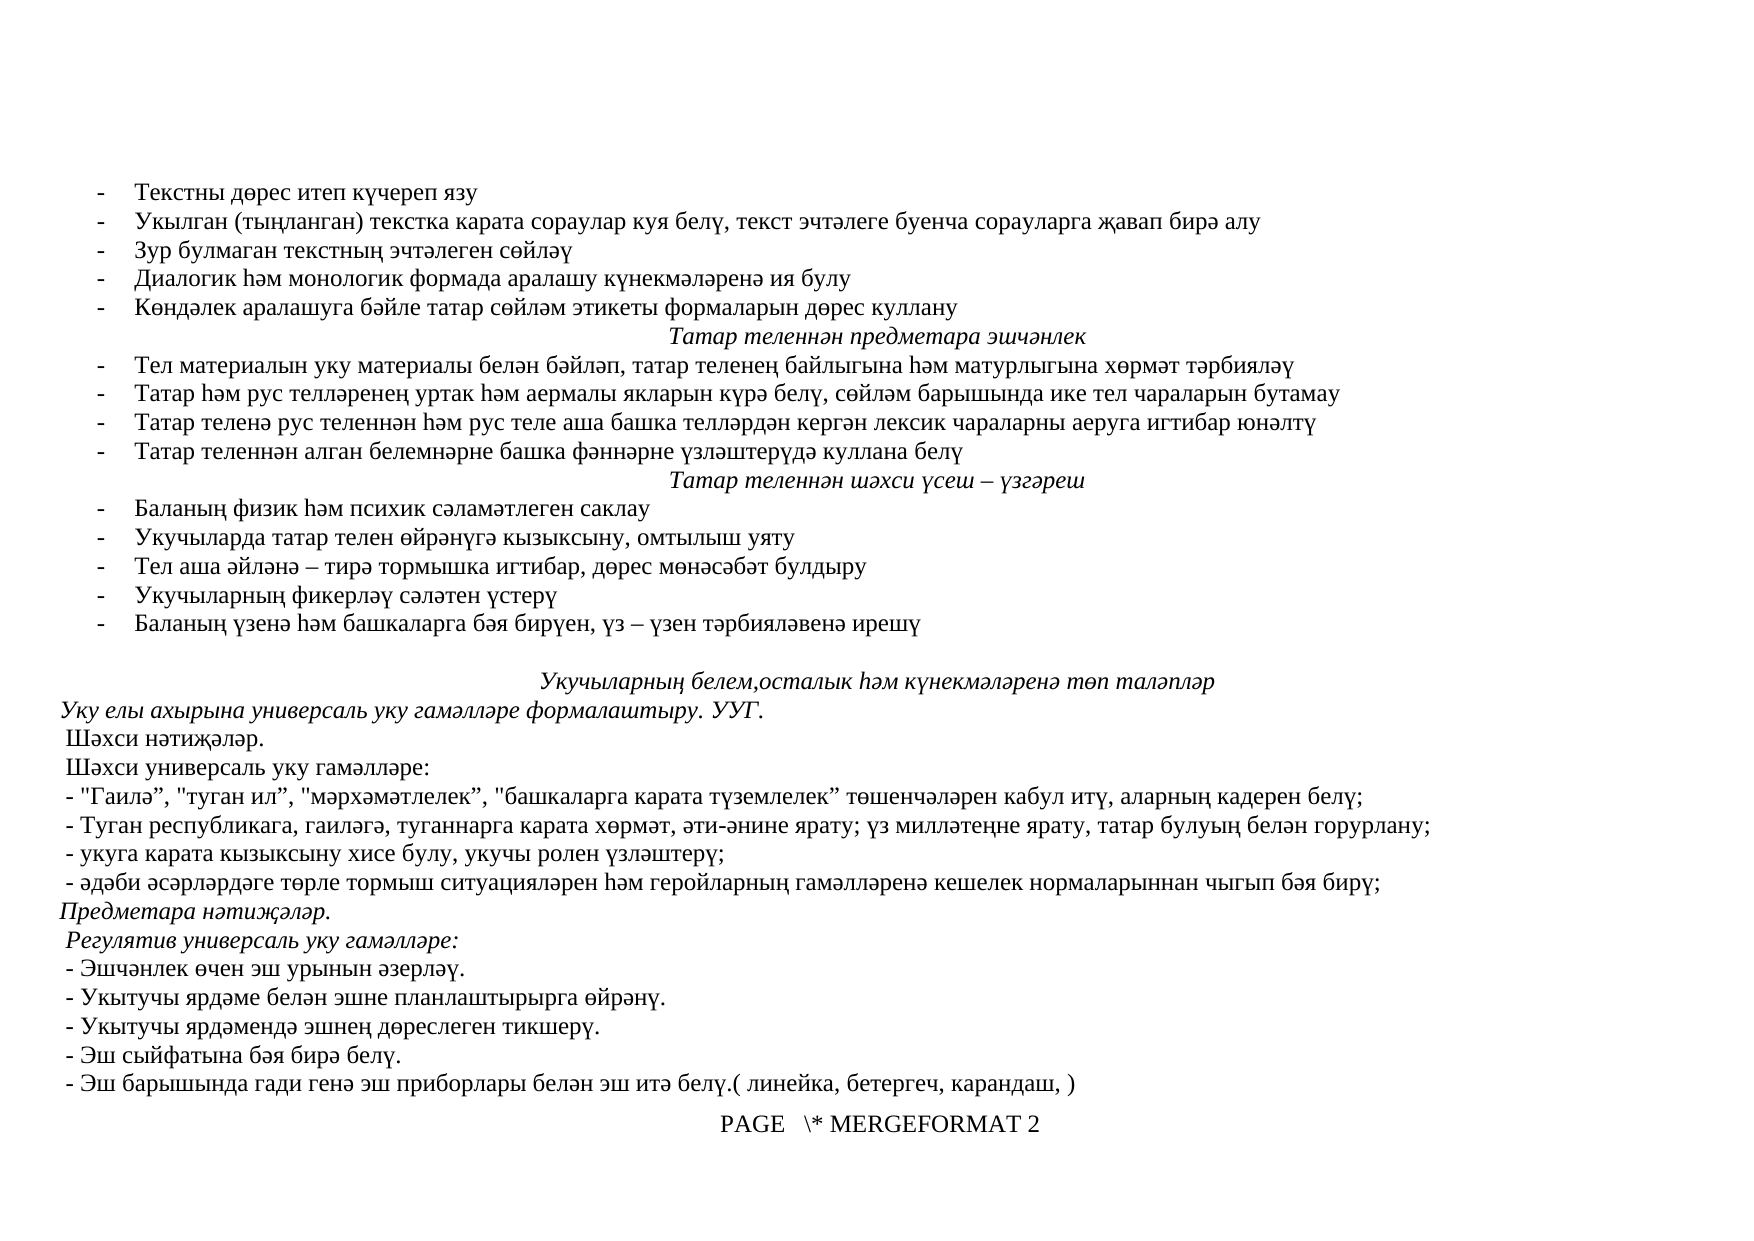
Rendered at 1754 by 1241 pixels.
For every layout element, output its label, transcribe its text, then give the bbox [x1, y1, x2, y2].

list Укылган (тыңланган) текстка карата сораулар куя белү, текст эчтәлеге буенча сорауларга җавап бирә алу [97, 206, 1695, 235]
text - "Гаилә”, "туган ил”, "мәрхәмәтлелек”, "башкаларга карата түземлелек” төшенчәләрен кабул итү, аларның кадерен белү; [59, 781, 1695, 810]
text Предметара нәтиҗәләр. [59, 896, 1695, 925]
text Уку елы ахырына универсаль уку гамәлләре формалаштыру. УУГ. [59, 695, 1695, 723]
text Шәхси нәтиҗәләр. [59, 723, 1695, 752]
text Укучыларның белем,осталык һәм күнекмәләренә төп таләпләр [59, 666, 1695, 695]
list Текстны дөрес итеп күчереп язу [97, 177, 1695, 206]
text - Эш сыйфатына бәя бирә белү. [59, 1040, 1695, 1068]
text Татар теленнән предметара эшчәнлек [59, 321, 1695, 350]
text - Эш барышында гади генә эш приборлары белән эш итә белү.( линейка, бетергеч, карандаш, ) [59, 1068, 1695, 1097]
text - Туган республикага, гаиләгә, туганнарга карата хөрмәт, әти-әнине ярату; үз милләтеңне ярату, татар булуың белән горурлану; [59, 810, 1695, 838]
text Татар теленнән шәхси үсеш – үзгәреш [59, 465, 1695, 493]
list Диалогик һәм монологик формада аралашу күнекмәләренә ия булу [97, 263, 1695, 292]
list Баланың физик һәм психик сәламәтлеген саклау [97, 493, 1695, 522]
list Тел материалын уку материалы белән бәйләп, татар теленең байлыгына һәм матурлыгына хөрмәт тәрбияләү [97, 350, 1695, 378]
text Регулятив универсаль уку гамәлләре: [59, 925, 1695, 953]
text Шәхси универсаль уку гамәлләре: [59, 752, 1695, 781]
text - әдәби әсәрләрдәге төрле тормыш ситуацияләрен һәм геройларның гамәлләренә кешелек нормаларыннан чыгып бәя бирү; [59, 867, 1695, 896]
list Татар теленә рус теленнән һәм рус теле аша башка телләрдән кергән лексик чараларны аеруга игтибар юнәлтү [97, 407, 1695, 436]
list Татар теленнән алган белемнәрне башка фәннәрне үзләштерүдә куллана белү [97, 436, 1695, 465]
list Баланың үзенә һәм башкаларга бәя бирүен, үз – үзен тәрбияләвенә ирешү [97, 608, 1695, 637]
list Укучыларда татар телен өйрәнүгә кызыксыну, омтылыш уяту [97, 522, 1695, 551]
list Укучыларның фикерләү сәләтен үстерү [97, 580, 1695, 608]
list Тел аша әйләнә – тирә тормышка игтибар, дөрес мөнәсәбәт булдыру [97, 551, 1695, 580]
text - укуга карата кызыксыну хисе булу, укучы ролен үзләштерү; [59, 838, 1695, 867]
text - Укытучы ярдәмендә эшнең дөреслеген тикшерү. [59, 1011, 1695, 1040]
text - Эшчәнлек өчен эш урынын әзерләү. [59, 953, 1695, 982]
text - Укытучы ярдәме белән эшне планлаштырырга өйрәнү. [59, 982, 1695, 1011]
list Көндәлек аралашуга бәйле татар сөйләм этикеты формаларын дөрес куллану [97, 292, 1695, 321]
list Зур булмаган текстның эчтәлеген сөйләү [97, 235, 1695, 263]
list Татар һәм рус телләренең уртак һәм аермалы якларын күрә белү, сөйләм барышында ике тел чараларын бутамау [97, 378, 1695, 407]
